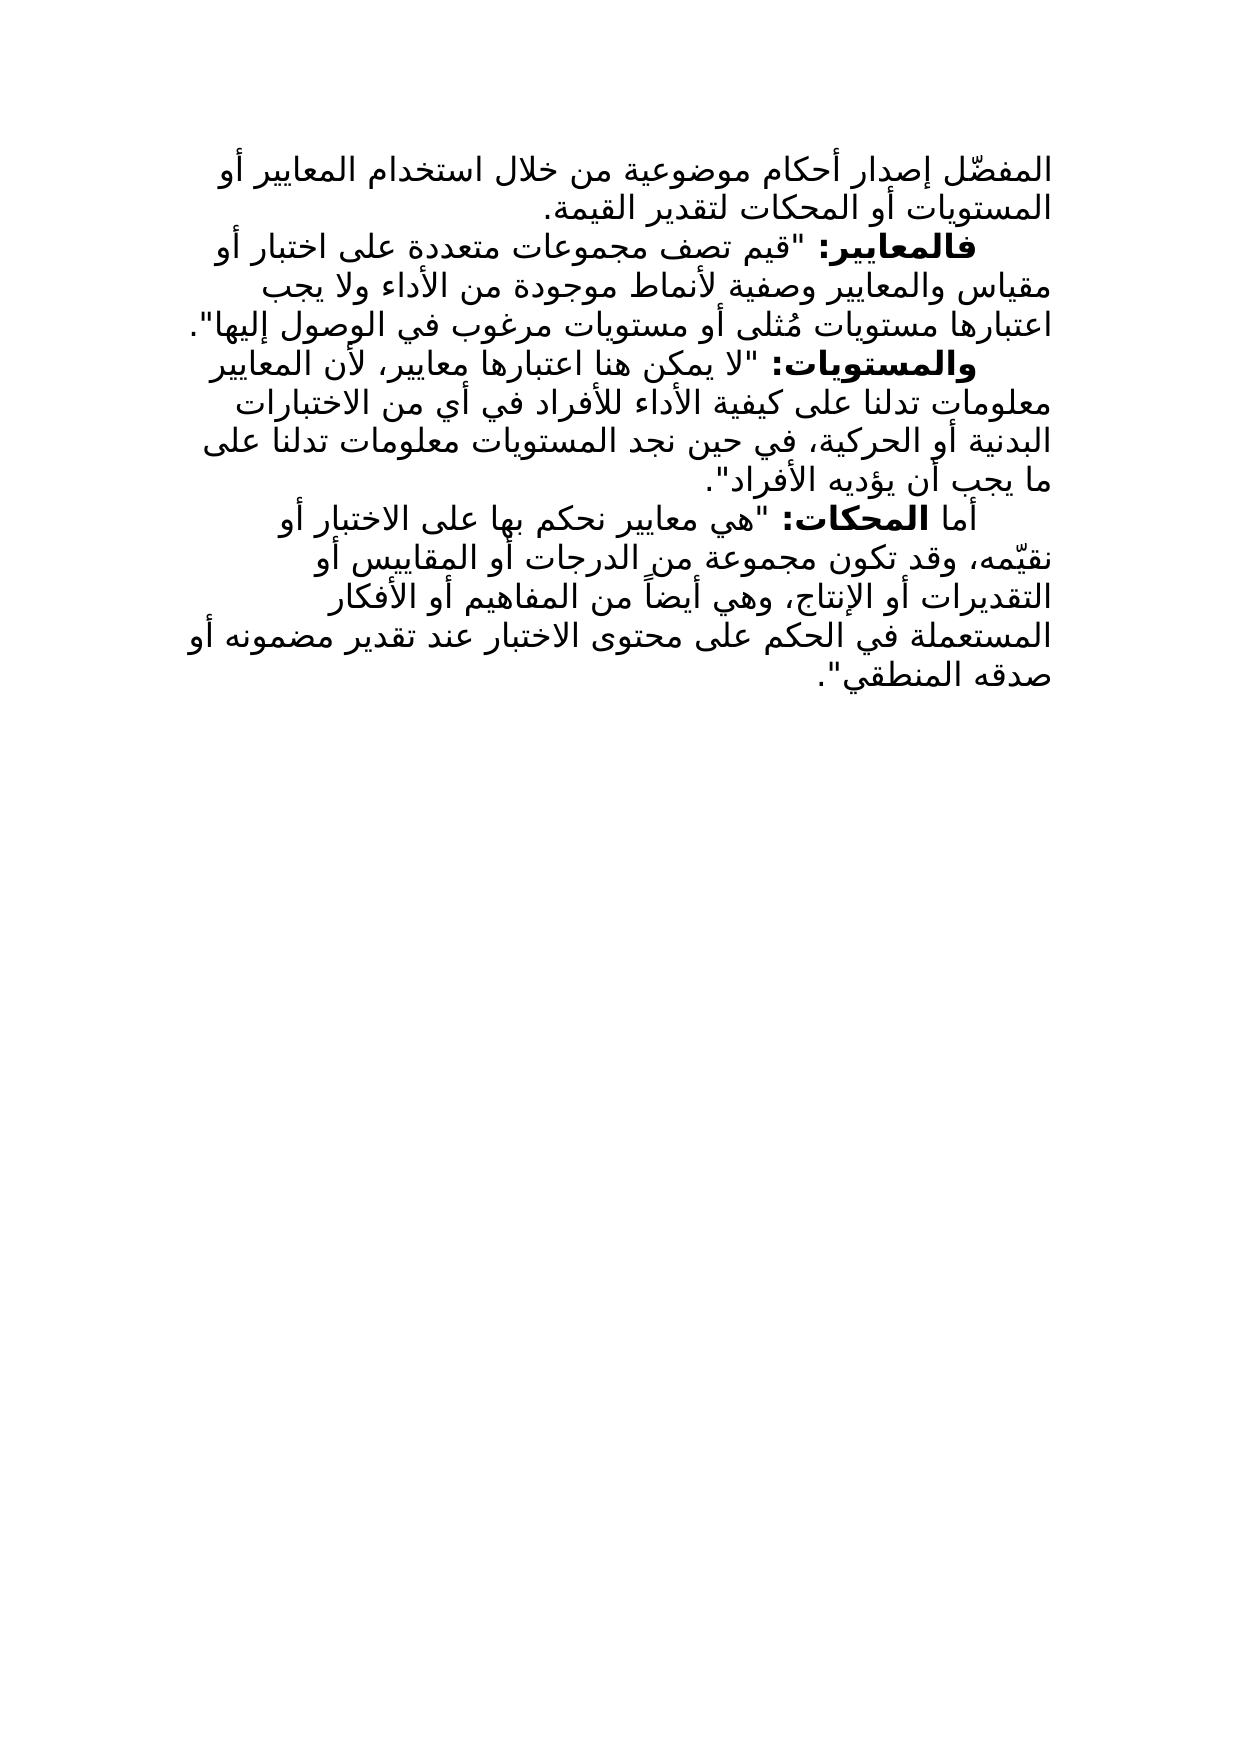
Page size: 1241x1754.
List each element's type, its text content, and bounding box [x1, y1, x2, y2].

text أما المحكات: "هي معايير نحكم بها على الاختبار أو نقيّمه، وقد تكون مجموعة من الدرجات أو المقاييس أو التقديرات أو الإنتاج، وهي أيضاً من المفاهيم أو الأفكار المستعملة في الحكم على محتوى الاختبار عند تقدير مضمونه أو صدقه المنطقي". [187, 500, 1053, 694]
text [187, 150, 1053, 228]
text فالمعايير: "قيم تصف مجموعات متعددة على اختبار أو مقياس والمعايير وصفية لأنماط موجودة من الأداء ولا يجب اعتبارها مستويات مُثلى أو مستويات مرغوب في الوصول إليها". [187, 228, 1053, 344]
text والمستويات: "لا يمكن هنا اعتبارها معايير، لأن المعايير معلومات تدلنا على كيفية الأداء للأفراد في أي من الاختبارات البدنية أو الحركية، في حين نجد المستويات معلومات تدلنا على ما يجب أن يؤديه الأفراد". [187, 344, 1053, 500]
